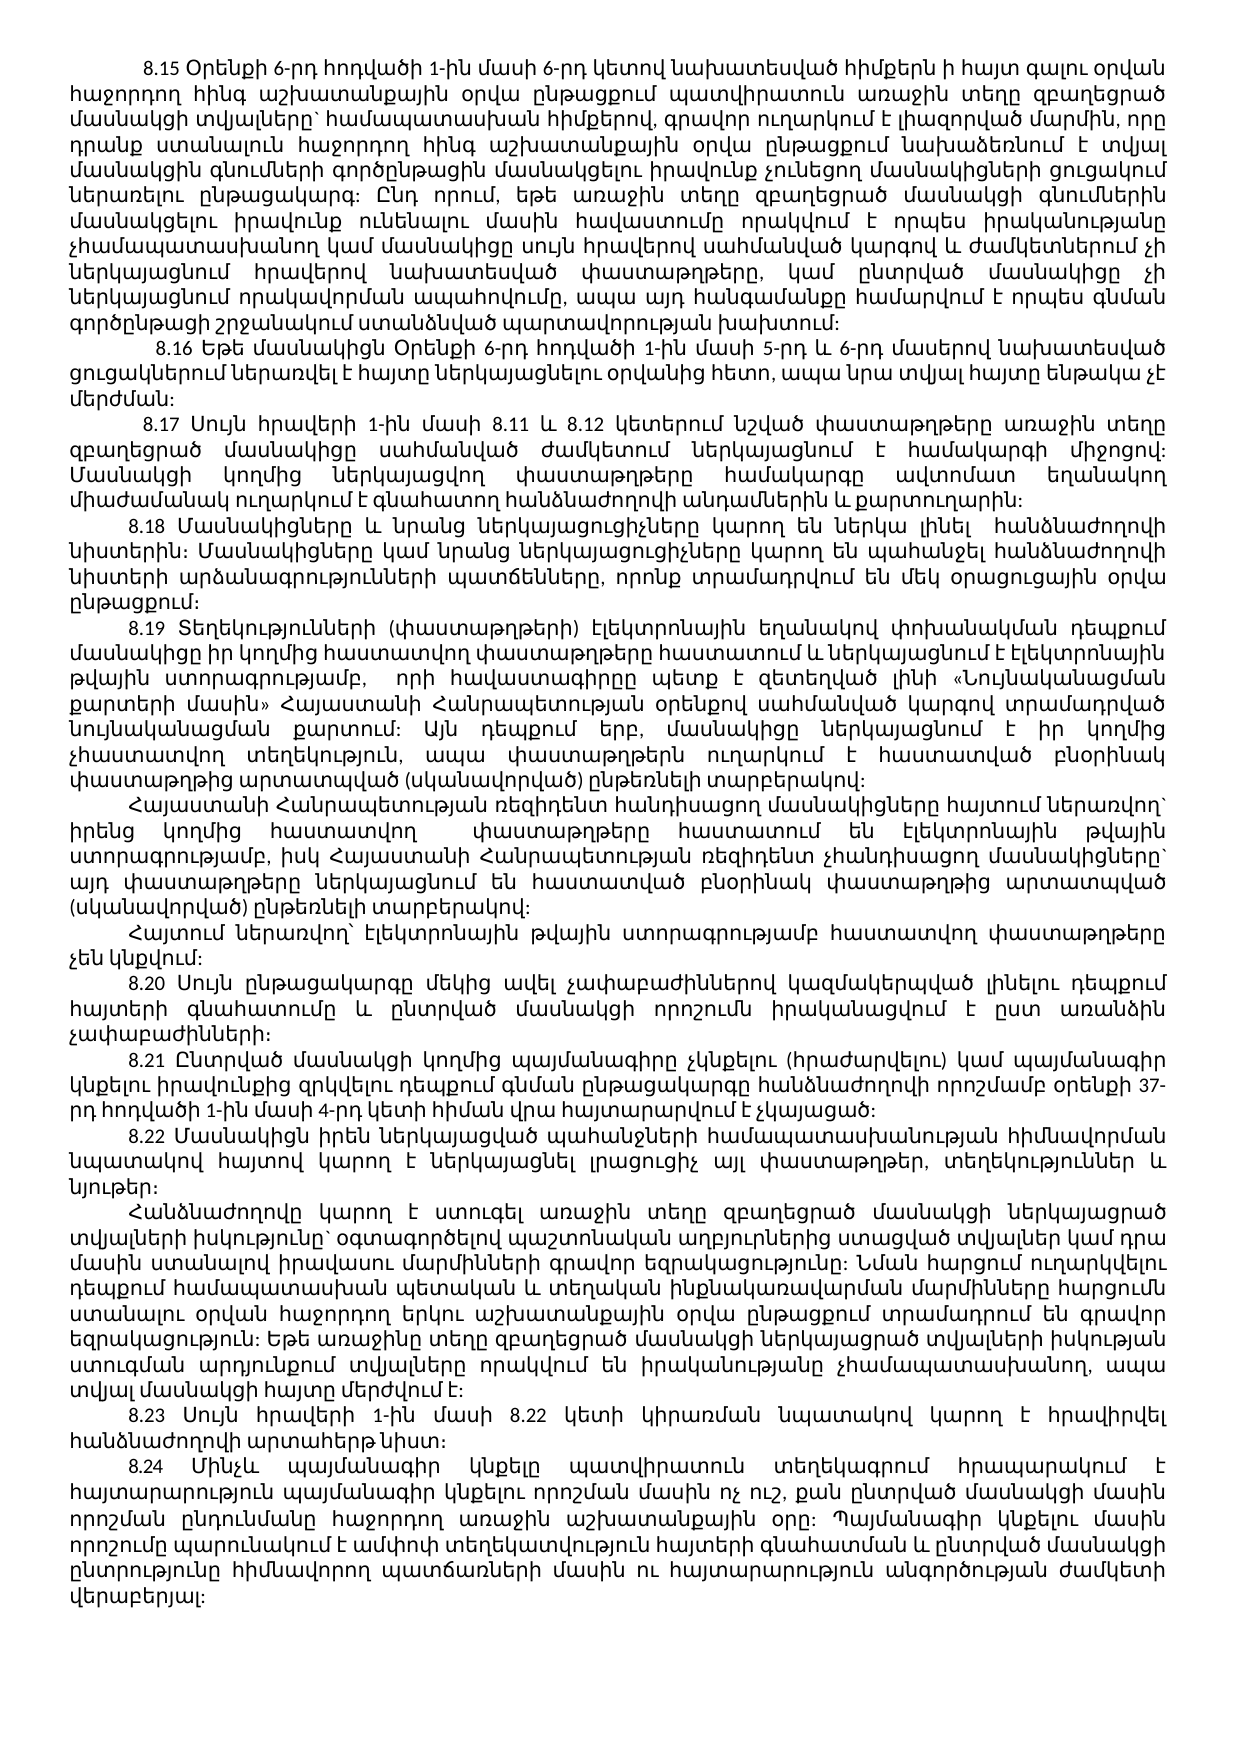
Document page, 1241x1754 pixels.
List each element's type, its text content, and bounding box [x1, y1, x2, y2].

text Հայաստանի Հանրապետության ռեզիդենտ հանդիսացող մասնակիցները հայտում ներառվող` իրենց կողմից հաստատվող փաստաթղթերը հաստատում են էլեկտրոնային թվային ստորագրությամբ, իսկ Հայաստանի Հանրապետության ռեզիդենտ չհանդիսացող մասնակիցները` այդ փաստաթղթերը ներկայացնում են հաստատված բնօրինակ փաստաթղթից արտատպված (սկանավորված) ընթեռնելի տարբերակով: [69, 793, 1167, 920]
text 8.21 Ընտրված մասնակցի կողմից պայմանագիրը չկնքելու (հրաժարվելու) կամ պայմանագիր կնքելու իրավունքից զրկվելու դեպքում գնման ընթացակարգը հանձնաժողովի որոշմամբ օրենքի 37-րդ հոդվածի 1-ին մասի 4-րդ կետի հիման վրա հայտարարվում է չկայացած: [69, 1047, 1167, 1123]
text 8.23 Սույն հրավերի 1-ին մասի 8.22 կետի կիրառման նպատակով կարող է հրավիրվել հանձնաժողովի արտահերթ նիստ։ [69, 1403, 1167, 1453]
text 8.18 Մասնակիցները և նրանց ներկայացուցիչները կարող են ներկա լինել հանձնաժողովի նիստերին։ Մասնակիցները կամ նրանց ներկայացուցիչները կարող են պահանջել հանձնաժողովի նիստերի արձանագրությունների պատճենները, որոնք տրամադրվում են մեկ օրացուցային օրվա ընթացքում։ [69, 513, 1167, 615]
text 8.15 Օրենքի 6-րդ հոդվածի 1-ին մասի 6-րդ կետով նախատեսված հիմքերն ի հայտ գալու օրվան հաջորդող հինգ աշխատանքային օրվա ընթացքում պատվիրատուն առաջին տեղը զբաղեցրած մասնակցի տվյալները` համապատասխան հիմքերով, գրավոր ուղարկում է լիազորված մարմին, որը դրանք ստանալուն հաջորդող հինգ աշխատանքային օրվա ընթացքում նախաձեռնում է տվյալ մասնակցին գնումների գործընթացին մասնակցելու իրավունք չունեցող մասնակիցների ցուցակում ներառելու ընթացակարգ: Ընդ որում, եթե առաջին տեղը զբաղեցրած մասնակցի գնումներին մասնակցելու իրավունք ունենալու մասին հավաստումը որակվում է որպես իրականությանը չհամապատասխանող կամ մասնակիցը սույն հրավերով սահմանված կարգով և ժամկետներում չի ներկայացնում հրավերով նախատեսված փաստաթղթերը, կամ ընտրված մասնակիցը չի ներկայացնում որակավորման ապահովումը, ապա այդ հանգամանքը համարվում է որպես գնման գործընթացի շրջանակում ստանձնված պարտավորության խախտում: [69, 56, 1167, 335]
text 8.16 Եթե մասնակիցն Օրենքի 6-րդ հոդվածի 1-ին մասի 5-րդ և 6-րդ մասերով նախատեսված ցուցակներում ներառվել է հայտը ներկայացնելու օրվանից հետո, ապա նրա տվյալ հայտը ենթակա չէ մերժման: [69, 335, 1167, 411]
text 8.22 Մասնակիցն իրեն ներկայացված պահանջների համապատասխանության հիմնավորման նպատակով հայտով կարող է ներկայացնել լրացուցիչ այլ փաստաթղթեր, տեղեկություններ և նյութեր։ [69, 1123, 1167, 1199]
text 8.24 Մինչև պայմանագիր կնքելը պատվիրատուն տեղեկագրում հրապարակում է հայտարարություն պայմանագիր կնքելու որոշման մասին ոչ ուշ, քան ընտրված մասնակցի մասին որոշման ընդունմանը հաջորդող առաջին աշխատանքային օրը: Պայմանագիր կնքելու մասին որոշումը պարունակում է ամփոփ տեղեկատվություն հայտերի գնահատման և ընտրված մասնակցի ընտրությունը հիմնավորող պատճառների մասին ու հայտարարություն անգործության ժամկետի վերաբերյալ: [69, 1453, 1167, 1608]
text Հայտում ներառվող՝ էլեկտրոնային թվային ստորագրությամբ հաստատվող փաստաթղթերը չեն կնքվում: [69, 920, 1167, 971]
text 8.19 Տեղեկությունների (փաստաթղթերի) էլեկտրոնային եղանակով փոխանակման դեպքում մասնակիցը իր կողմից հաստատվող փաստաթղթերը հաստատում և ներկայացնում է էլեկտրոնային թվային ստորագրությամբ, որի հավաստագիրըը պետք է զետեղված լինի «Նույնականացման քարտերի մասին» Հայաստանի Հանրապետության օրենքով սահմանված կարգով տրամադրված նույնականացման քարտում: Այն դեպքում երբ, մասնակիցը ներկայացնում է իր կողմից չհաստատվող տեղեկություն, ապա փաստաթղթերն ուղարկում է հաստատված բնօրինակ փաստաթղթից արտատպված (սկանավորված) ընթեռնելի տարբերակով: [69, 615, 1167, 793]
text Հանձնաժողովը կարող է ստուգել առաջին տեղը զբաղեցրած մասնակցի ներկայացրած տվյալների իսկությունը` օգտագործելով պաշտոնական աղբյուրներից ստացված տվյալներ կամ դրա մասին ստանալով իրավասու մարմինների գրավոր եզրակացությունը: Նման հարցում ուղարկվելու դեպքում համապատասխան պետական և տեղական ինքնակառավարման մարմինները հարցումն ստանալու օրվան հաջորդող երկու աշխատանքային օրվա ընթացքում տրամադրում են գրավոր եզրակացություն: Եթե առաջինը տեղը զբաղեցրած մասնակցի ներկայացրած տվյալների իսկության ստուգման արդյունքում տվյալները որակվում են իրականությանը չհամապատասխանող, ապա տվյալ մասնակցի հայտը մերժվում է: [69, 1199, 1167, 1403]
text 8.20 Սույն ընթացակարգը մեկից ավել չափաբաժիններով կազմակերպված լինելու դեպքում հայտերի գնահատումը և ընտրված մասնակցի որոշումն իրականացվում է ըստ առանձին չափաբաժինների։ [69, 971, 1167, 1047]
text 8.17 Սույն հրավերի 1-ին մասի 8.11 և 8.12 կետերում նշված փաստաթղթերը առաջին տեղը զբաղեցրած մասնակիցը սահմանված ժամկետում ներկայացնում է համակարգի միջոցով: Մասնակցի կողմից ներկայացվող փաստաթղթերը համակարգը ավտոմատ եղանակող միաժամանակ ուղարկում է գնահատող հանձնաժողովի անդամներին և քարտուղարին: [69, 411, 1167, 513]
